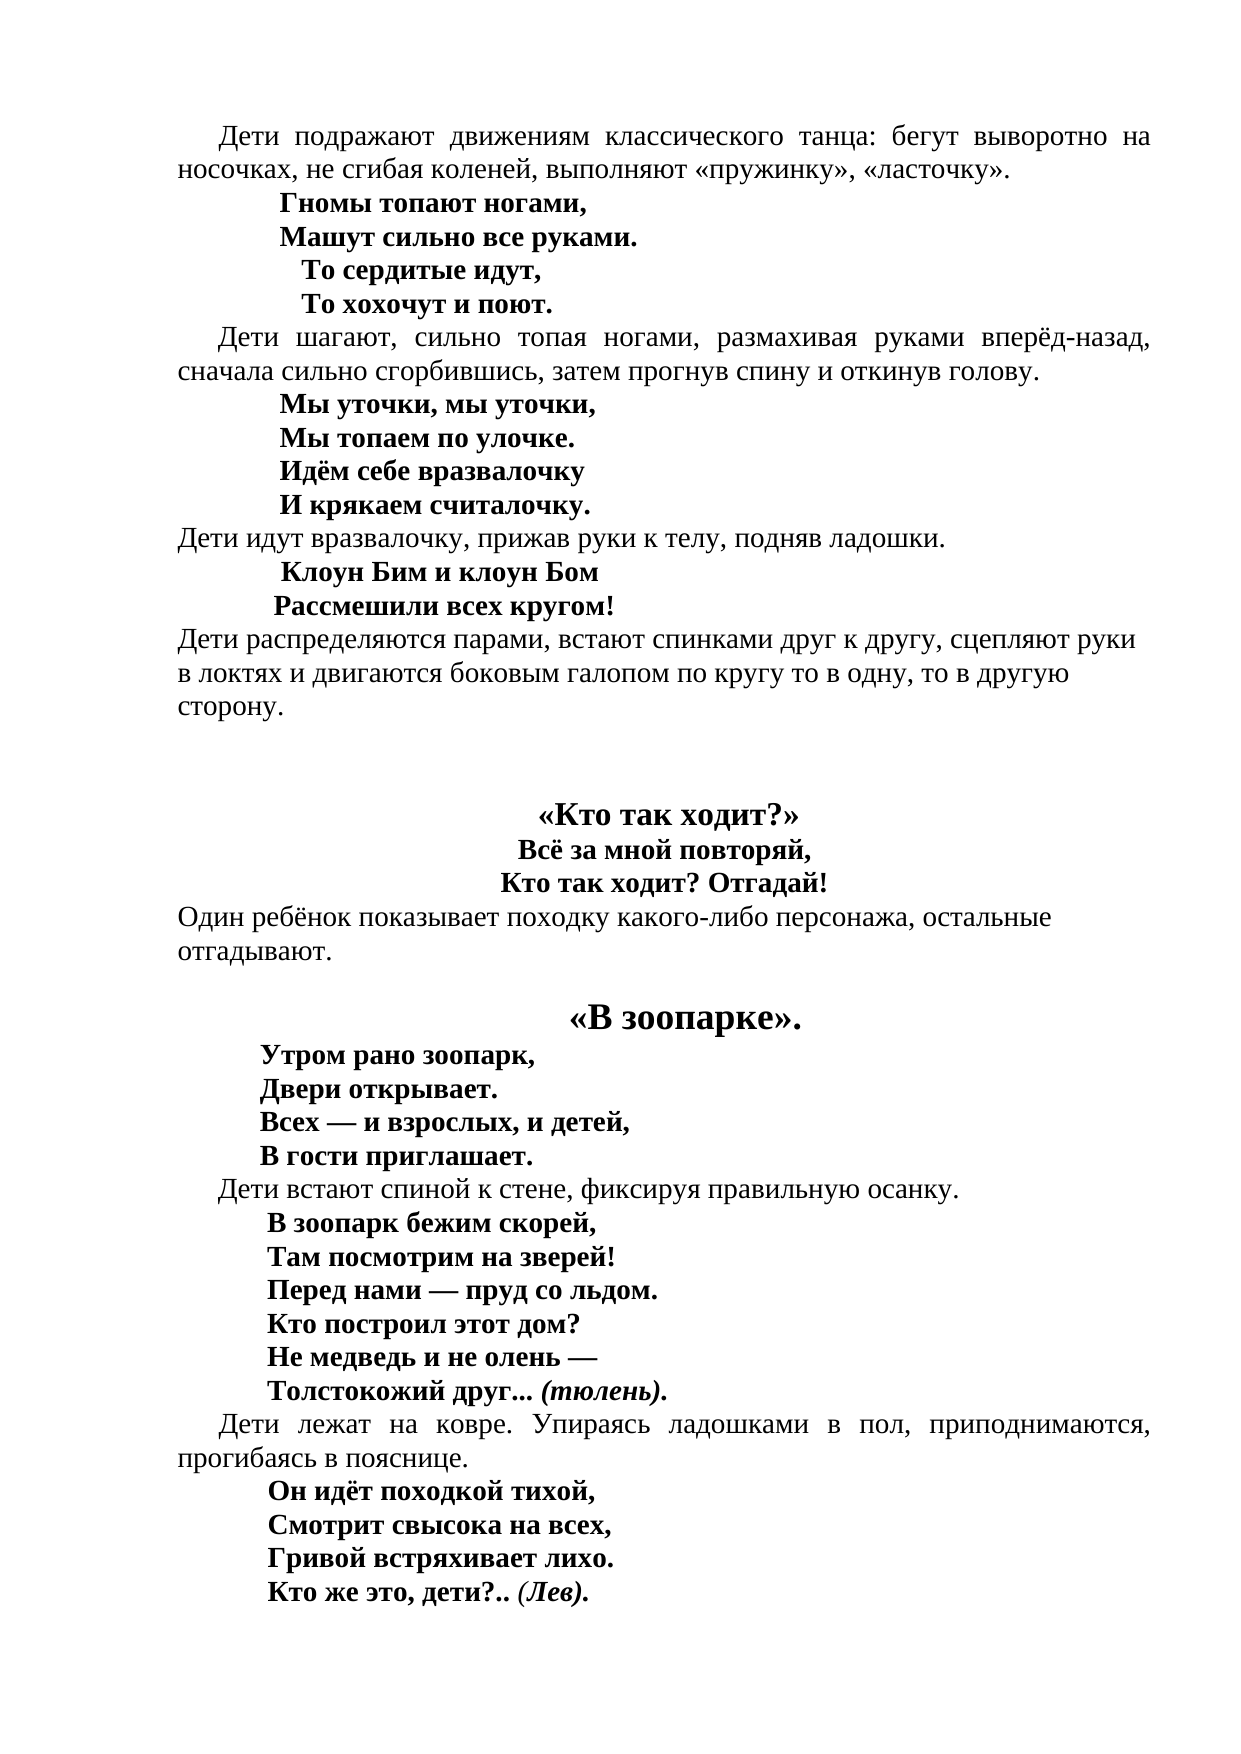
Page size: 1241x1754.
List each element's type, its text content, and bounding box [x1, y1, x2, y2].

text То хохочут и поют. [177, 286, 1026, 319]
text Кто построил этот дом? [267, 1306, 1152, 1339]
text Не медведь и не олень — [267, 1339, 1152, 1373]
text Там посмотрим на зверей! [267, 1239, 1152, 1272]
text Один ребёнок показывает походку какого-либо персонажа, остальные отгадывают. [177, 899, 1152, 966]
text Дети шагают, сильно топая ногами, размахивая руками вперёд-назад, сначала сильно сгорбившись, затем прогнув спину и откинув голову. [177, 319, 1152, 386]
text В зоопарк бежим скорей, [267, 1205, 1152, 1239]
text Идём себе вразвалочку [177, 453, 1152, 487]
text «Кто так ходит?» [177, 794, 1152, 832]
text Рассмешили всех кругом! [237, 588, 1152, 621]
text Толстокожий друг... (тюлень). [267, 1373, 1152, 1406]
text Дети подражают движениям классического танца: бегут выворотно на носочках, не сгибая коленей, выполняют «пружинку», «ласточку». [177, 118, 1152, 185]
text Двери открывает. [201, 1071, 1152, 1104]
text Дети идут вразвалочку, прижав руки к телу, подняв ладошки. [177, 521, 1152, 554]
text Всё за мной повторяй, [177, 832, 1152, 866]
text «В зоопарке». [177, 994, 1152, 1037]
text Кто так ходит? Отгадай! [177, 866, 1152, 899]
text Дети лежат на ковре. Упираясь ладошками в пол, приподнимаются, прогибаясь в пояснице. [177, 1406, 1152, 1473]
text Мы топаем по улочке. [177, 420, 1152, 453]
text Машут сильно все руками. [177, 219, 1026, 252]
text Мы уточки, мы уточки, [177, 386, 1152, 420]
text Утром рано зоопарк, [201, 1037, 1152, 1071]
text Всех — и взрослых, и детей, [201, 1104, 1152, 1138]
text И крякаем считалочку. [177, 487, 1152, 521]
text Смотрит свысока на всех, [267, 1507, 978, 1541]
text Дети распределяются парами, встают спинками друг к другу, сцепляют руки в локтях и двигаются боковым галопом по кругу то в одну, то в другую сторону. [177, 621, 1152, 722]
text Дети встают спиной к стене, фиксируя правильную осанку. [177, 1172, 1152, 1205]
text Перед нами — пруд со льдом. [267, 1272, 1152, 1306]
text Гривой встряхивает лихо. [267, 1541, 978, 1574]
text Кто же это, дети?.. (Лев). [267, 1574, 978, 1608]
text Он идёт походкой тихой, [267, 1473, 978, 1507]
text Клоун Бим и клоун Бом [237, 554, 1152, 588]
text Гномы топают ногами, [177, 185, 1026, 219]
text То сердитые идут, [177, 252, 1026, 286]
text В гости приглашает. [201, 1138, 1152, 1172]
